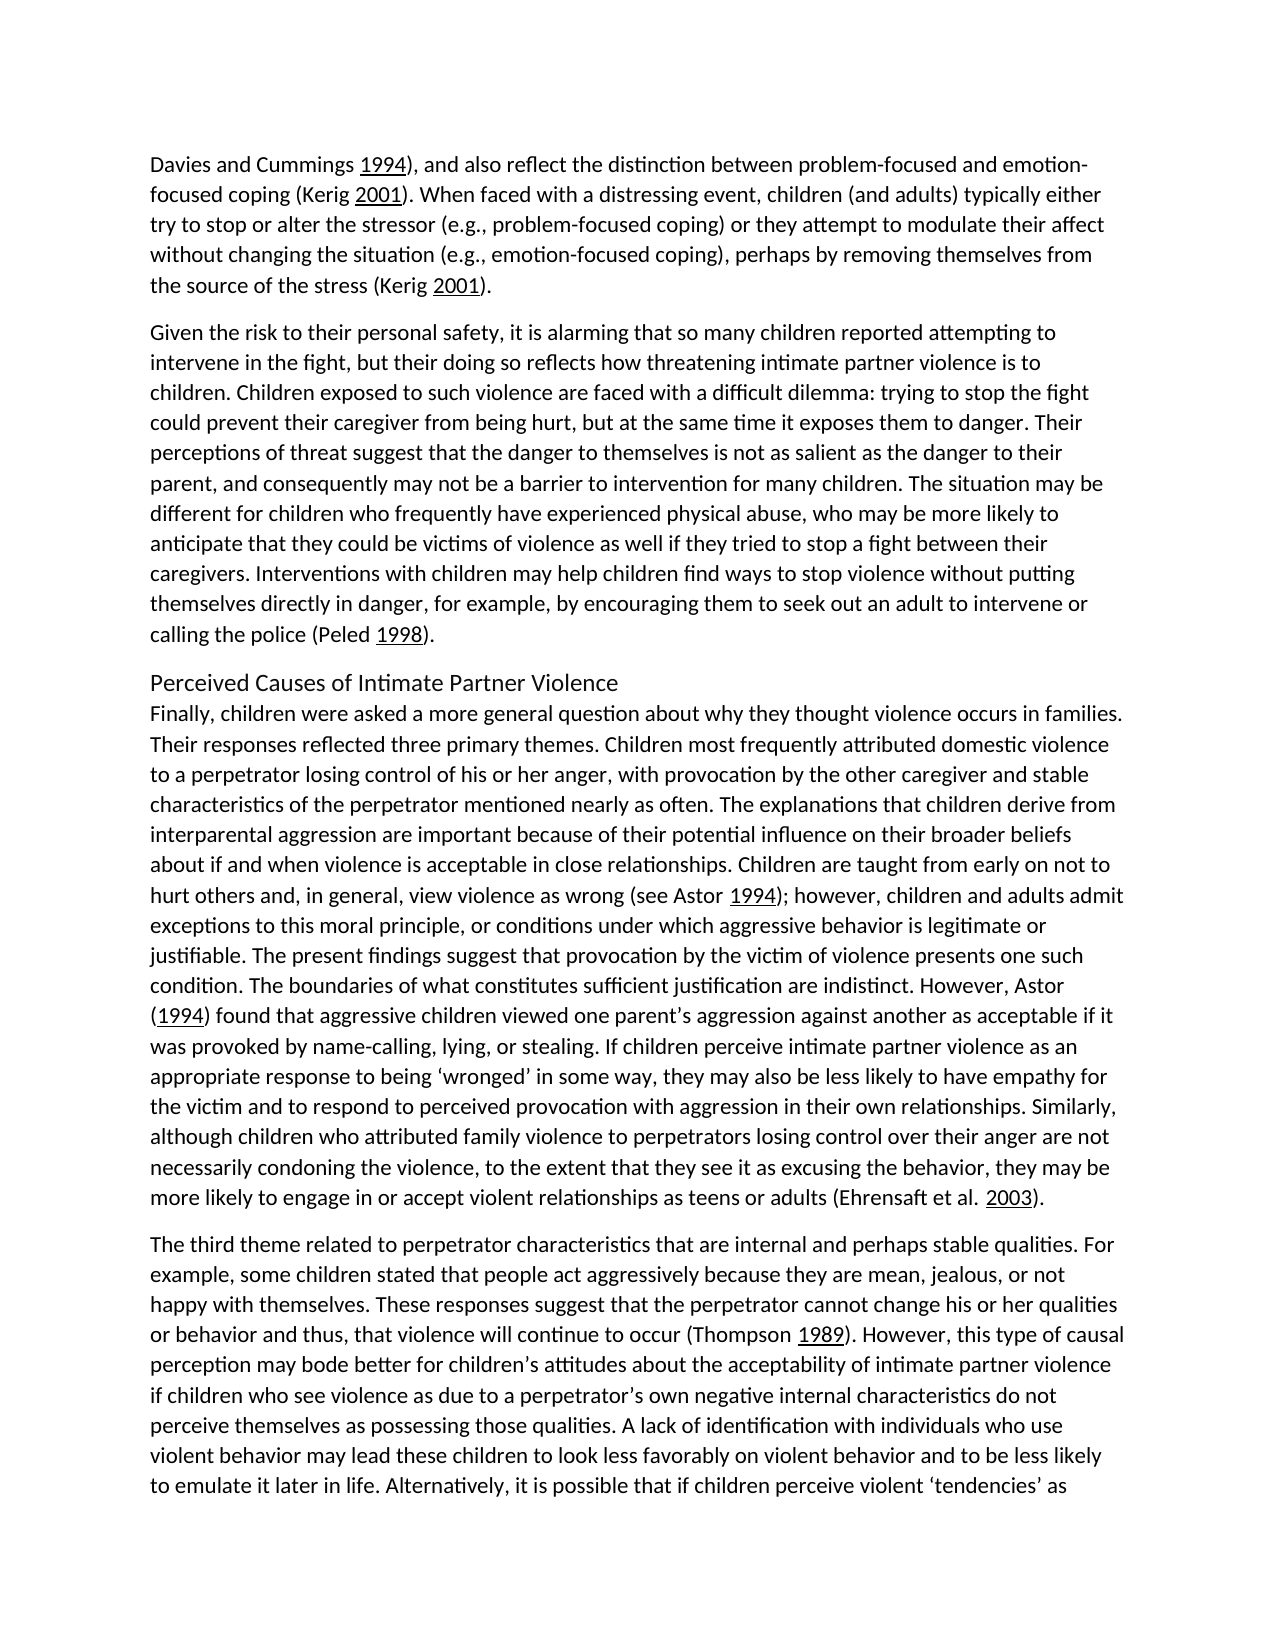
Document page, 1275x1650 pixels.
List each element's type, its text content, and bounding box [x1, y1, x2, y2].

subtitle Perceived Causes of Intimate Partner Violence [150, 667, 1125, 697]
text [150, 1230, 1125, 1499]
text Finally, children were asked a more general question about why they thought violence occurs in families. Their responses reflected three primary themes. Children most frequently attributed domestic violence to a perpetrator losing control of his or her anger, with provocation by the other caregiver and stable characteristics of the perpetrator mentioned nearly as often. The explanations that children derive from interparental aggression are important because of their potential influence on their broader beliefs about if and when violence is acceptable in close relationships. Children are taught from early on not to hurt others and, in general, view violence as wrong (see Astor 1994); however, children and adults admit exceptions to this moral principle, or conditions under which aggressive behavior is legitimate or justifiable. The present findings suggest that provocation by the victim of violence presents one such condition. The boundaries of what constitutes sufficient justification are indistinct. However, Astor (1994) found that aggressive children viewed one parent’s aggression against another as acceptable if it was provoked by name-calling, lying, or stealing. If children perceive intimate partner violence as an appropriate response to being ‘wronged’ in some way, they may also be less likely to have empathy for the victim and to respond to perceived provocation with aggression in their own relationships. Similarly, although children who attributed family violence to perpetrators losing control over their anger are not necessarily condoning the violence, to the extent that they see it as excusing the behavior, they may be more likely to engage in or accept violent relationships as teens or adults (Ehrensaft et al. 2003). [150, 699, 1125, 1211]
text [150, 150, 1125, 299]
text Given the risk to their personal safety, it is alarming that so many children reported attempting to intervene in the fight, but their doing so reflects how threatening intimate partner violence is to children. Children exposed to such violence are faced with a difficult dilemma: trying to stop the fight could prevent their caregiver from being hurt, but at the same time it exposes them to danger. Their perceptions of threat suggest that the danger to themselves is not as salient as the danger to their parent, and consequently may not be a barrier to intervention for many children. The situation may be different for children who frequently have experienced physical abuse, who may be more likely to anticipate that they could be victims of violence as well if they tried to stop a fight between their caregivers. Interventions with children may help children find ways to stop violence without putting themselves directly in danger, for example, by encouraging them to seek out an adult to intervene or calling the police (Peled 1998). [150, 318, 1125, 648]
